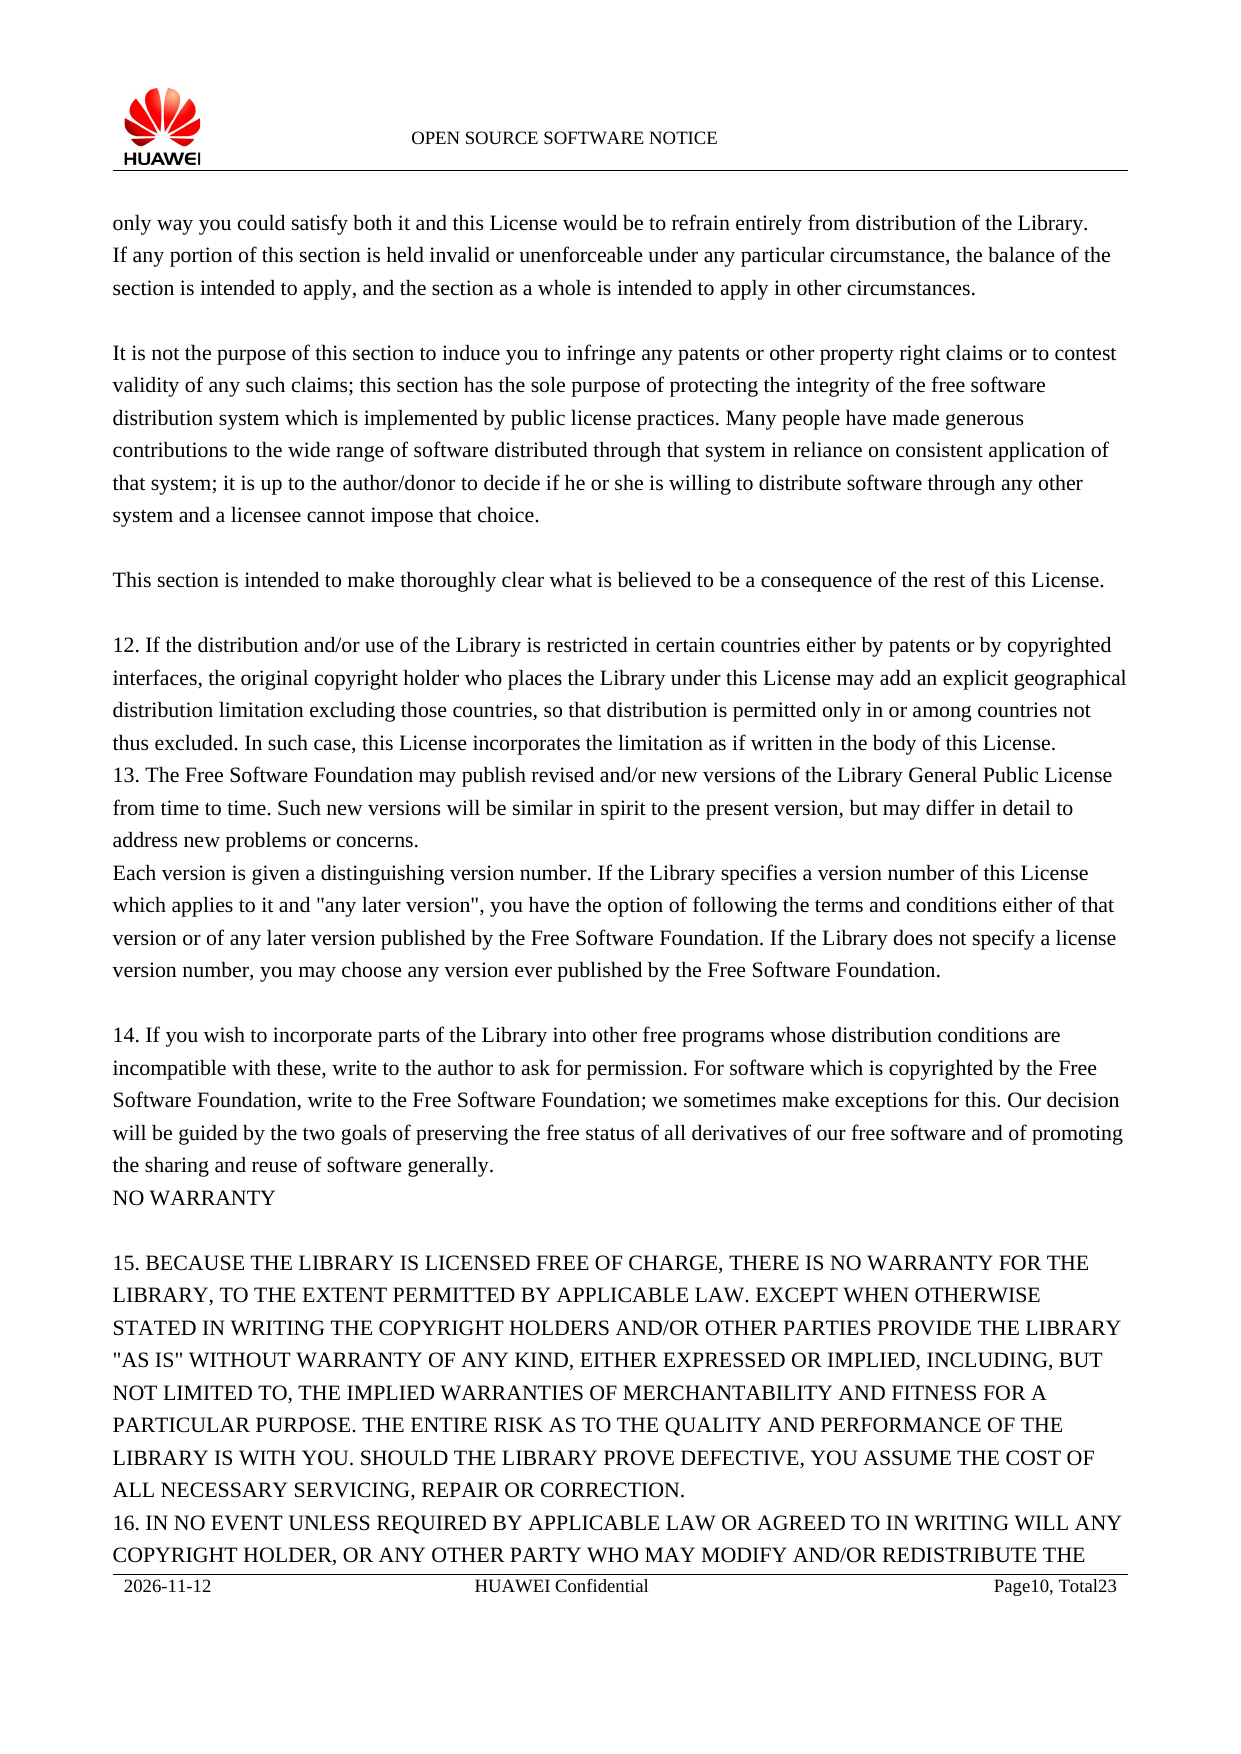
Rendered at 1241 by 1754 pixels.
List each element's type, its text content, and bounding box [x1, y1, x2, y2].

text 13. The Free Software Foundation may publish revised and/or new versions of the Library General Public License from time to time. Such new versions will be similar in spirit to the present version, but may differ in detail to address new problems or concerns. [112, 759, 1128, 856]
text NO WARRANTY [112, 1181, 1128, 1214]
text 14. If you wish to incorporate parts of the Library into other free programs whose distribution conditions are incompatible with these, write to the author to ask for permission. For software which is copyrighted by the Free Software Foundation, write to the Free Software Foundation; we sometimes make exceptions for this. Our decision will be guided by the two goals of preserving the free status of all derivatives of our free software and of promoting the sharing and reuse of software generally. [112, 1019, 1128, 1181]
text 12. If the distribution and/or use of the Library is restricted in certain countries either by patents or by copyrighted interfaces, the original copyright holder who places the Library under this License may add an explicit geographical distribution limitation excluding those countries, so that distribution is permitted only in or among countries not thus excluded. In such case, this License incorporates the limitation as if written in the body of this License. [112, 629, 1128, 759]
text If any portion of this section is held invalid or unenforceable under any particular circumstance, the balance of the section is intended to apply, and the section as a whole is intended to apply in other circumstances. [112, 239, 1128, 304]
text This section is intended to make thoroughly clear what is believed to be a consequence of the rest of this License. [112, 564, 1128, 596]
text It is not the purpose of this section to induce you to infringe any patents or other property right claims or to contest validity of any such claims; this section has the sole purpose of protecting the integrity of the free software distribution system which is implemented by public license practices. Many people have made generous contributions to the wide range of software distributed through that system in reliance on consistent application of that system; it is up to the author/donor to decide if he or she is willing to distribute software through any other system and a licensee cannot impose that choice. [112, 336, 1128, 531]
picture [124, 88, 201, 165]
text 15. BECAUSE THE LIBRARY IS LICENSED FREE OF CHARGE, THERE IS NO WARRANTY FOR THE LIBRARY, TO THE EXTENT PERMITTED BY APPLICABLE LAW. EXCEPT WHEN OTHERWISE STATED IN WRITING THE COPYRIGHT HOLDERS AND/OR OTHER PARTIES PROVIDE THE LIBRARY "AS IS" WITHOUT WARRANTY OF ANY KIND, EITHER EXPRESSED OR IMPLIED, INCLUDING, BUT NOT LIMITED TO, THE IMPLIED WARRANTIES OF MERCHANTABILITY AND FITNESS FOR A PARTICULAR PURPOSE. THE ENTIRE RISK AS TO THE QUALITY AND PERFORMANCE OF THE LIBRARY IS WITH YOU. SHOULD THE LIBRARY PROVE DEFECTIVE, YOU ASSUME THE COST OF ALL NECESSARY SERVICING, REPAIR OR CORRECTION. [112, 1246, 1128, 1506]
text Each version is given a distinguishing version number. If the Library specifies a version number of this License which applies to it and "any later version", you have the option of following the terms and conditions either of that version or of any later version published by the Free Software Foundation. If the Library does not specify a license version number, you may choose any version ever published by the Free Software Foundation. [112, 856, 1128, 986]
